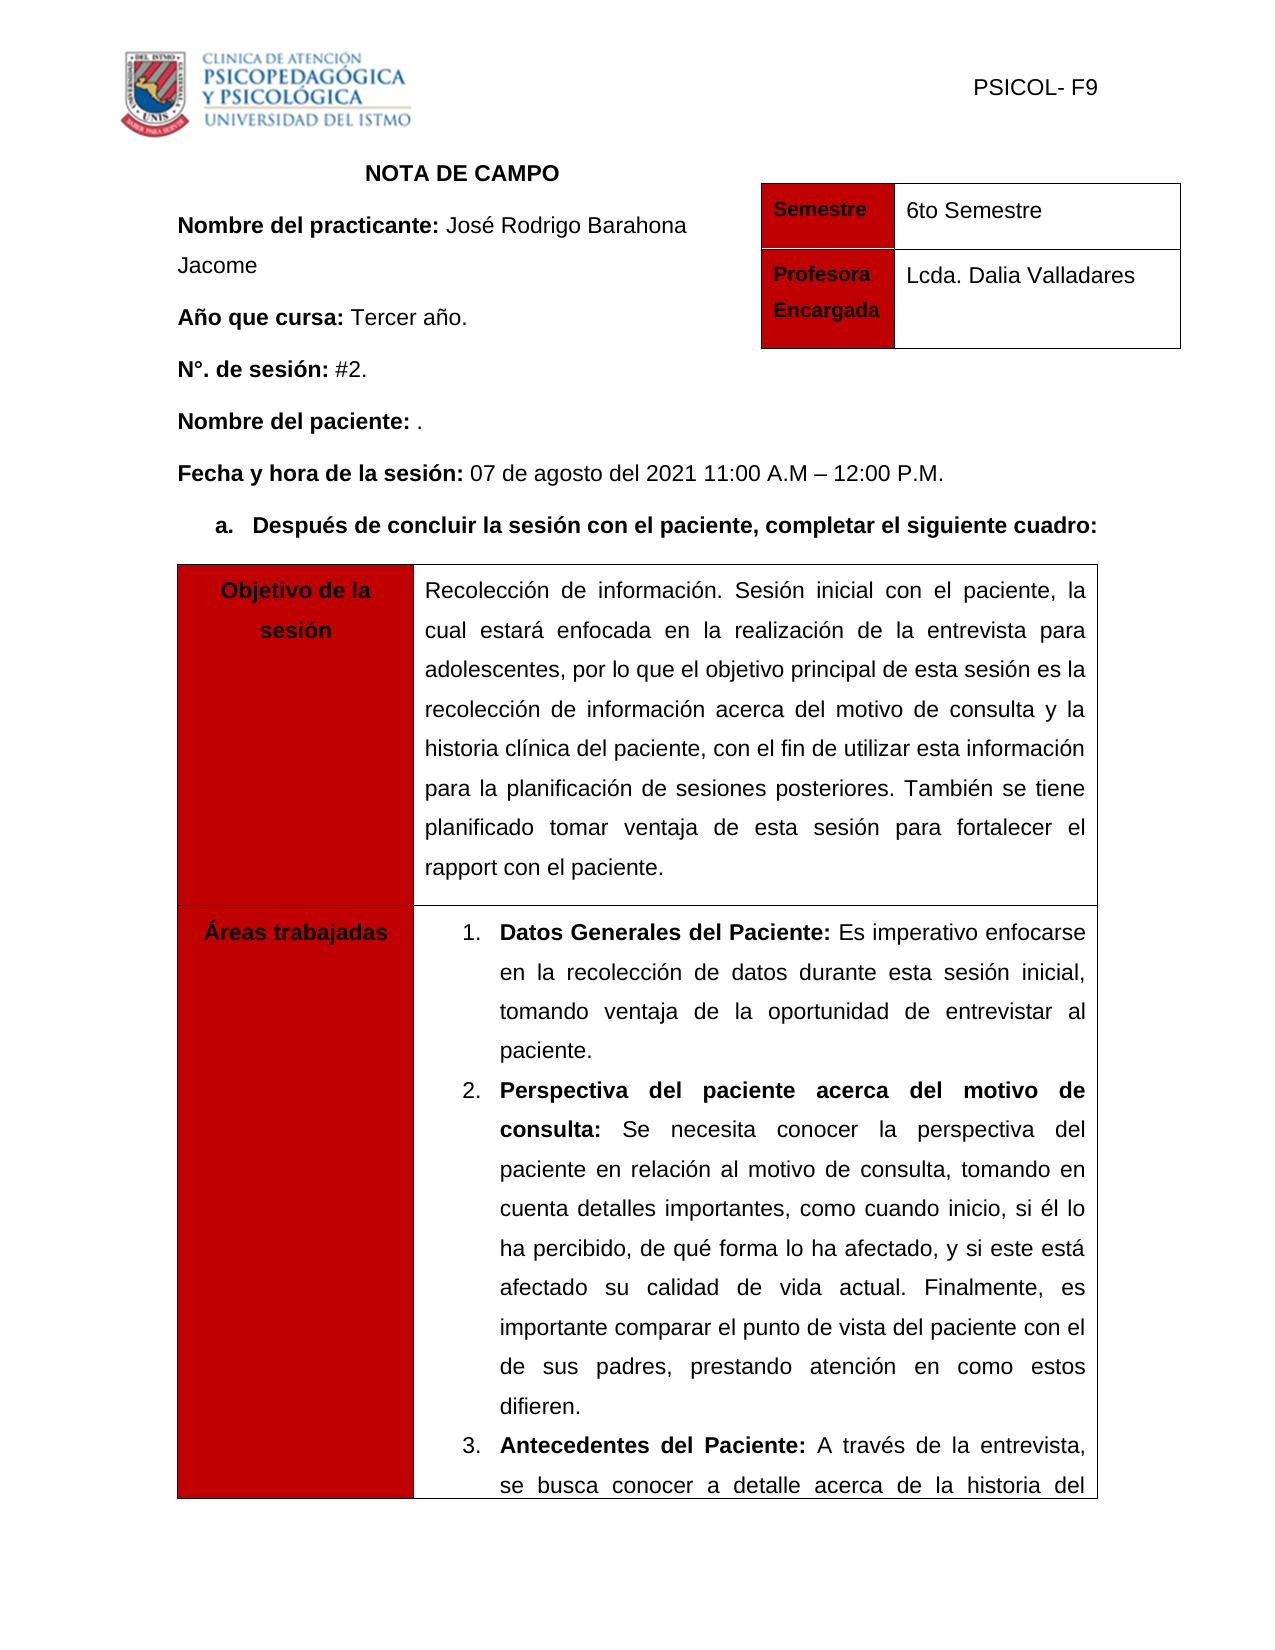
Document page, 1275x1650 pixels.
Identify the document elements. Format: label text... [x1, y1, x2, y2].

list Después de concluir la sesión con el paciente, completar el siguiente cuadro: [215, 512, 1127, 538]
table_header Semestre [762, 184, 894, 248]
table_header Objetivo de la sesión [178, 565, 413, 905]
table_cell Lcda. Dalia Valladares [895, 250, 1180, 348]
text Nombre del practicante: José Rodrigo Barahona Jacome [177, 212, 761, 278]
picture [65, 20, 437, 148]
text Nombre del paciente: . [177, 408, 1127, 434]
table_cell Áreas trabajadas [178, 906, 413, 1498]
table_cell Profesora Encargada [762, 250, 894, 348]
table_header 6to Semestre [895, 184, 1180, 248]
text N°. de sesión: #2. [177, 356, 1127, 382]
text Fecha y hora de la sesión: 07 de agosto del 2021 11:00 A.M – 12:00 P.M. [177, 459, 1127, 486]
table_header Recolección de información. Sesión inicial con el paciente, la cual estará enfocada en la realización de la entrevista para adolescentes, por lo que el objetivo principal de esta sesión es la recolección de información acerca del motivo de consulta y la historia clínica del paciente, con el fin de utilizar esta información para la planificación de sesiones posteriores. También se tiene planificado tomar ventaja de esta sesión para fortalecer el rapport con el paciente. [414, 565, 1097, 905]
text Año que cursa: Tercer año. [177, 304, 761, 330]
text NOTA DE CAMPO [177, 160, 1127, 187]
